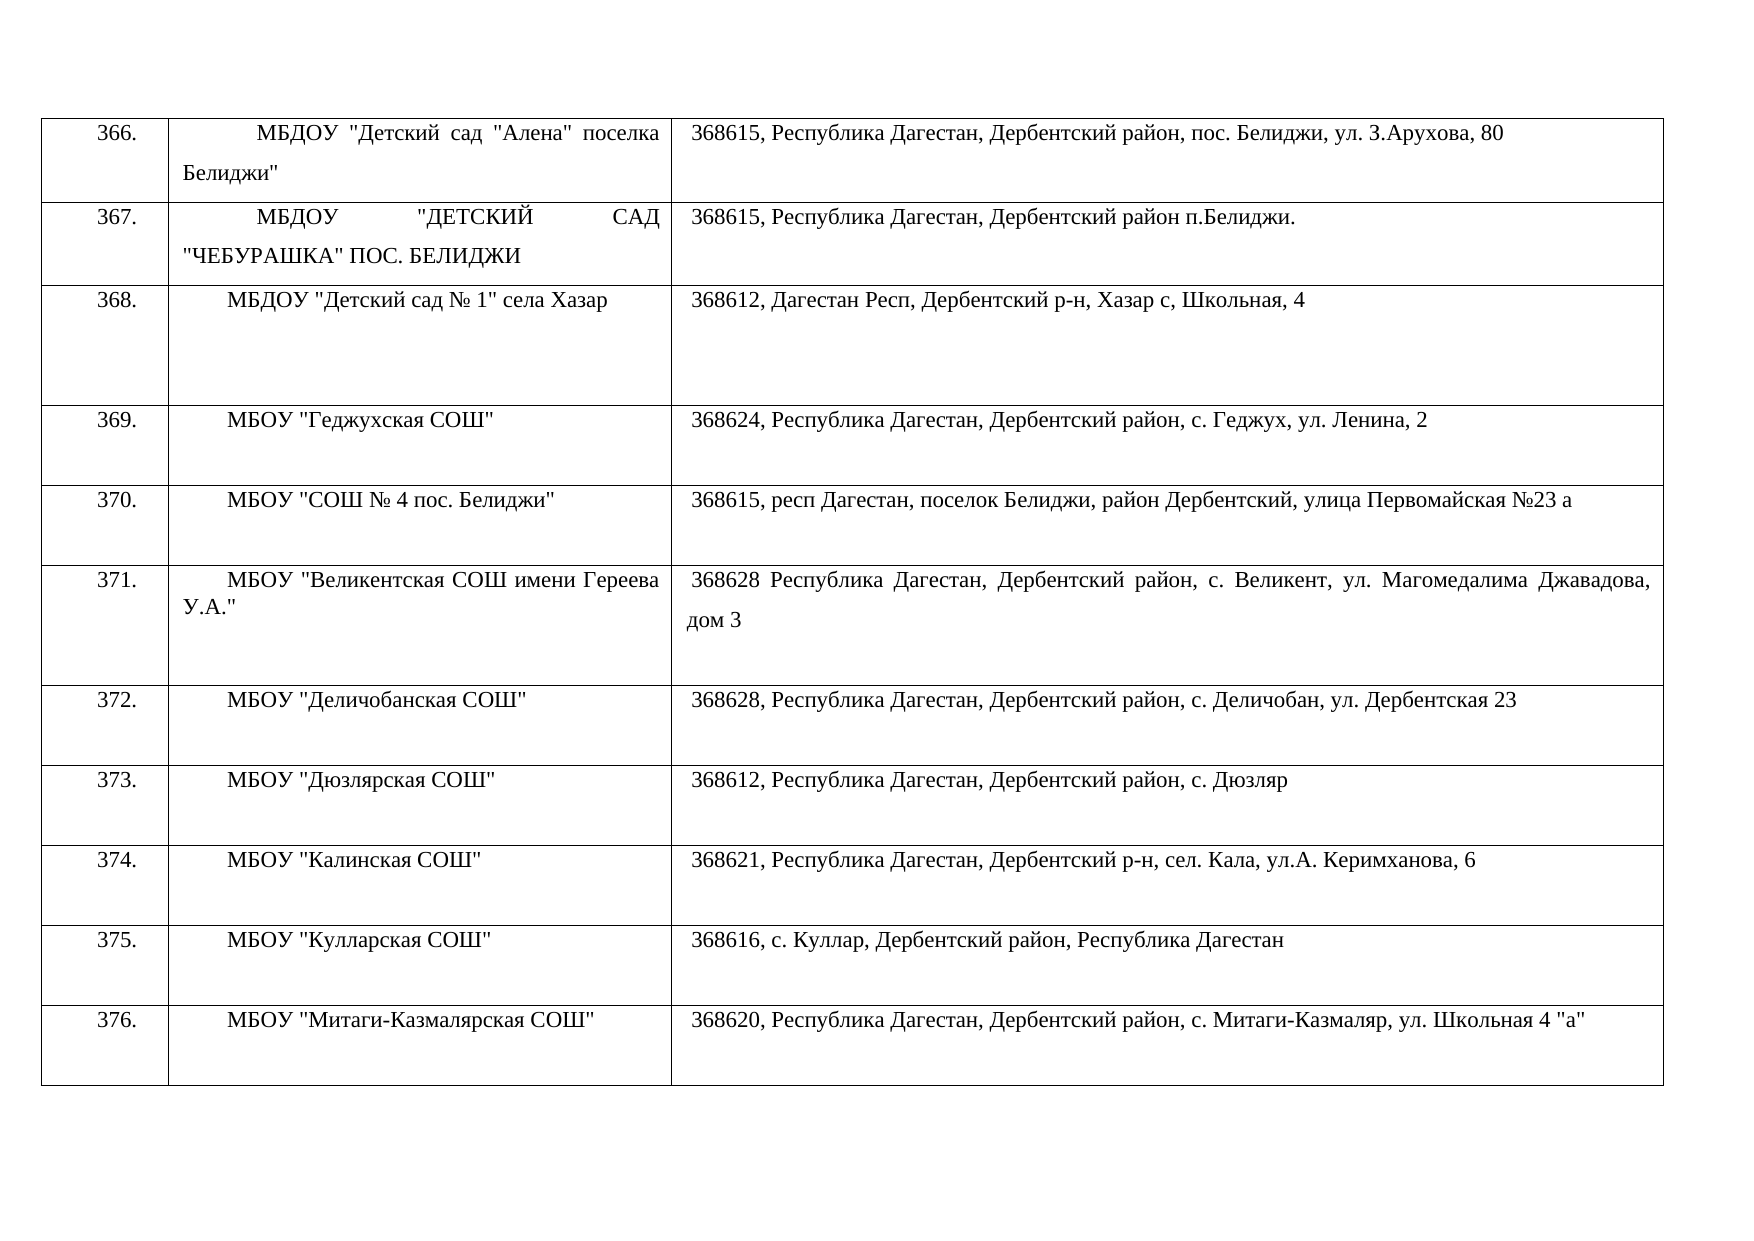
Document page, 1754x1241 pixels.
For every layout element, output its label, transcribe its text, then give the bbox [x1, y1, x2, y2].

table_cell МБДОУ "Детский сад "Чебурашка" пос. Белиджи [169, 203, 671, 285]
table_cell 368615, Республика Дагестан, Дербентский район п.Белиджи. [672, 203, 1663, 285]
table_cell МБОУ "Калинская СОШ" [169, 846, 671, 925]
table_cell 368628 Республика Дагестан, Дербентский район, с. Великент, ул. Магомедалима Джавадова, дом 3 [672, 566, 1663, 685]
table_cell [42, 766, 168, 845]
table_cell [42, 686, 168, 765]
table_cell 368628, Республика Дагестан, Дербентский район, с. Деличобан, ул. Дербентская 23 [672, 686, 1663, 765]
table_cell 368620, Республика Дагестан, Дербентский район, с. Митаги-Казмаляр, ул. Школьная 4 "а" [672, 1006, 1663, 1085]
table_cell [42, 926, 168, 1005]
table_cell МБДОУ "Детский сад № 1" села Хазар [169, 286, 671, 405]
table_cell МБДОУ "Детский сад "Алена" поселка Белиджи" [169, 119, 671, 202]
table_cell МБОУ "Деличобанская СОШ" [169, 686, 671, 765]
table_cell [42, 119, 168, 202]
table_cell [42, 486, 168, 565]
table_cell МБОУ "Митаги-Казмалярская СОШ" [169, 1006, 671, 1085]
table_cell 368615, респ Дагестан, поселок Белиджи, район Дербентский, улица Первомайская №23 а [672, 486, 1663, 565]
table_cell МБОУ "Дюзлярская СОШ" [169, 766, 671, 845]
table_cell 368624, Республика Дагестан, Дербентский район, с. Геджух, ул. Ленина, 2 [672, 406, 1663, 485]
table_cell 368616, с. Куллар, Дербентский район, Республика Дагестан [672, 926, 1663, 1005]
table_cell МБОУ "Великентская СОШ имени Гереева У.А." [169, 566, 671, 685]
table_cell [42, 846, 168, 925]
table_cell [42, 406, 168, 485]
table_cell 368615, Республика Дагестан, Дербентский район, пос. Белиджи, ул. З.Арухова, 80 [672, 119, 1663, 202]
table_cell [42, 566, 168, 685]
table_cell 368612, Дагестан Респ, Дербентский р-н, Хазар с, Школьная, 4 [672, 286, 1663, 405]
table_cell [42, 203, 168, 285]
table_cell МБОУ "Геджухская СОШ" [169, 406, 671, 485]
table_cell [42, 1006, 168, 1085]
table_cell МБОУ "Кулларская СОШ" [169, 926, 671, 1005]
table_cell МБОУ "СОШ № 4 пос. Белиджи" [169, 486, 671, 565]
table_cell 368621, Республика Дагестан, Дербентский р-н, сел. Кала, ул.А. Керимханова, 6 [672, 846, 1663, 925]
table_cell 368612, Республика Дагестан, Дербентский район, с. Дюзляр [672, 766, 1663, 845]
table_cell [42, 286, 168, 405]
